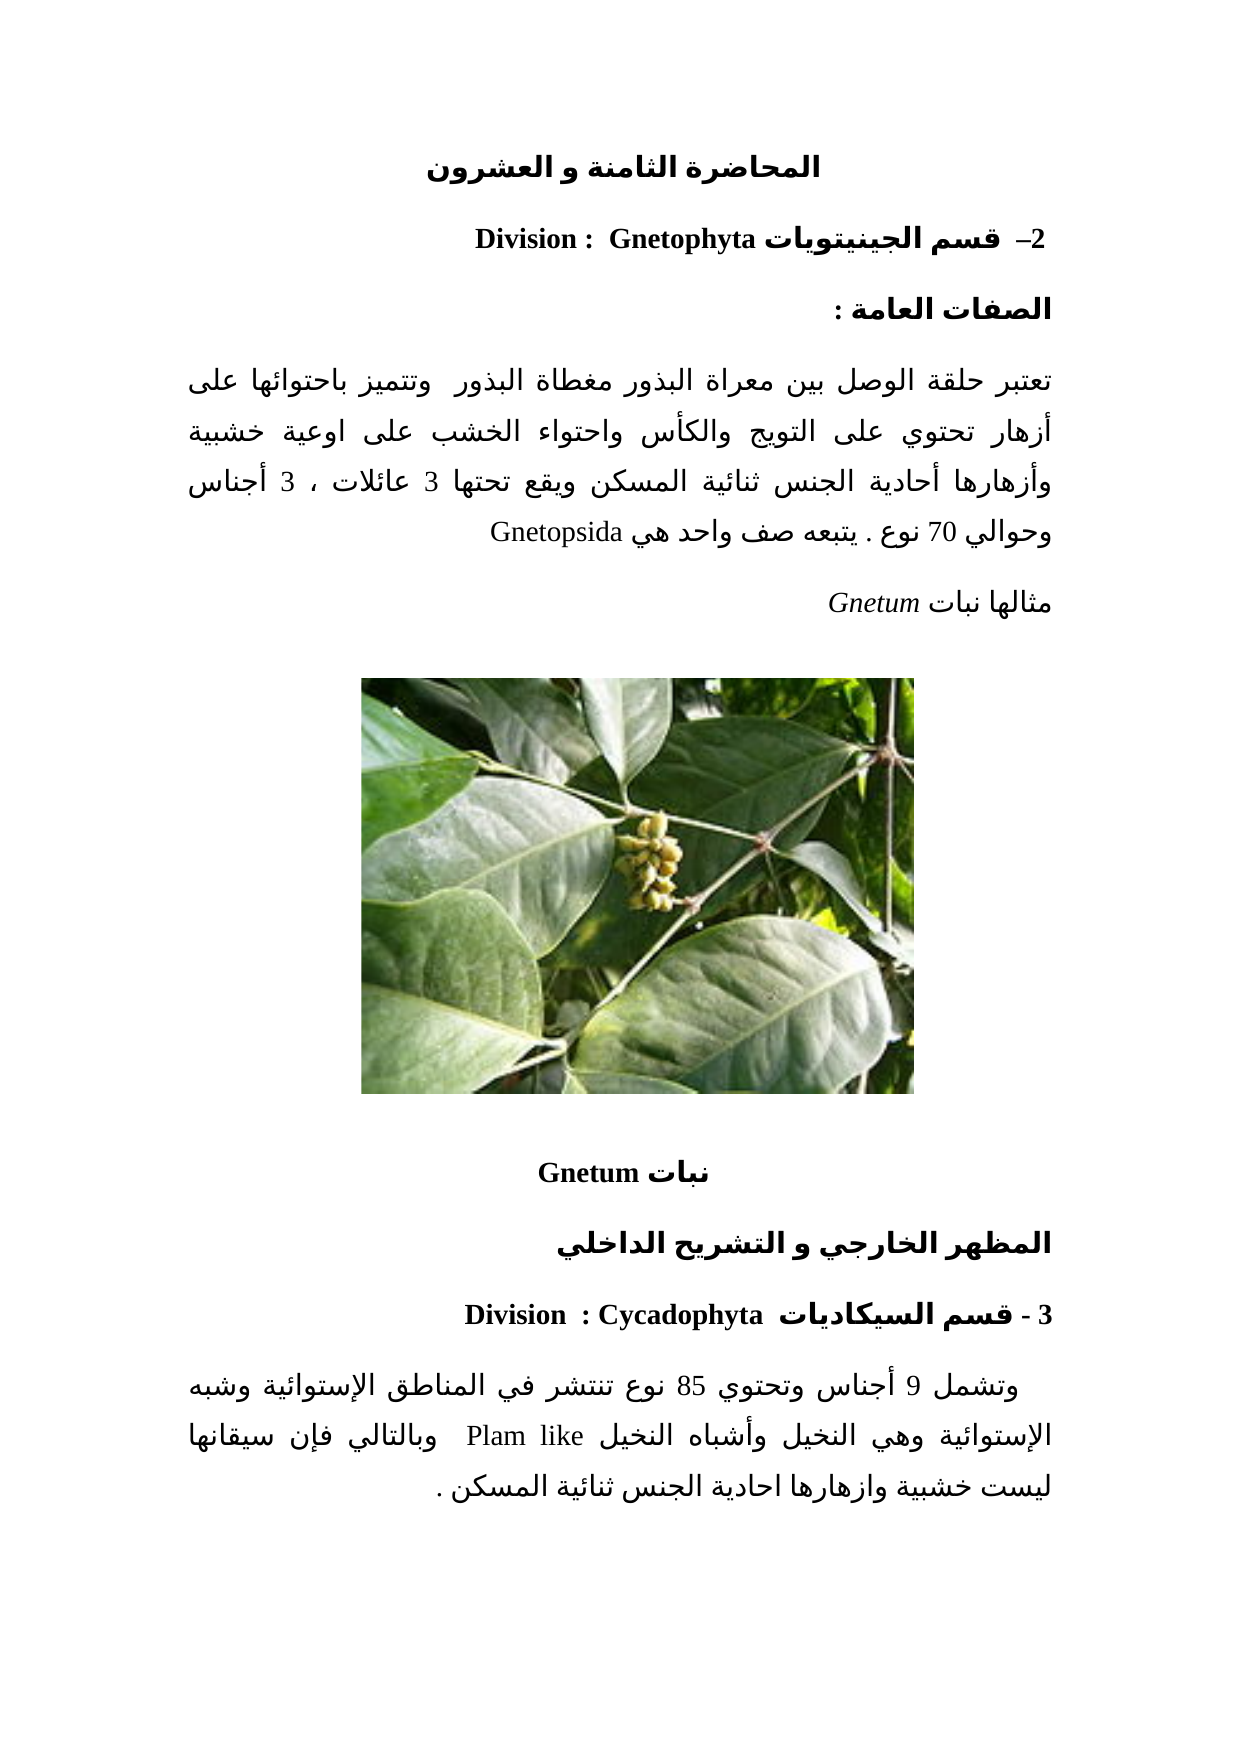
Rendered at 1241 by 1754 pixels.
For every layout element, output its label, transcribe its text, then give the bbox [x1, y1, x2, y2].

text الصفات العامة : [187, 292, 1053, 326]
text نبات Gnetum [187, 1155, 1053, 1188]
text المظهر الخارجي و التشريح الداخلي [187, 1226, 1053, 1259]
text المحاضرة الثامنة و العشرون [187, 150, 1053, 183]
picture [361, 678, 914, 1094]
text 3 - قسم السيكاديات Division : Cycadophyta [187, 1297, 1053, 1331]
text وتشمل 9 أجناس وتحتوي 85 نوع تنتشر في المناطق الإستوائية وشبه الإستوائية وهي النخيل وأشباه النخيل Plam like وبالتالي فإن سيقانها ليست خشبية وازهارها احادية الجنس ثنائية المسكن . [187, 1368, 1053, 1502]
text 2– قسم الجينيتويات Division : Gnetophyta [187, 221, 1053, 255]
text مثالها نبات Gnetum [187, 586, 1053, 619]
text تعتبر حلقة الوصل بين معراة البذور مغطاة البذور وتتميز باحتوائها على أزهار تحتوي على التويج والكأس واحتواء الخشب على اوعية خشبية وأزهارها أحادية الجنس ثنائية المسكن ويقع تحتها 3 عائلات ، 3 أجناس وحوالي 70 نوع . يتبعه صف واحد هي Gnetopsida [187, 363, 1053, 548]
